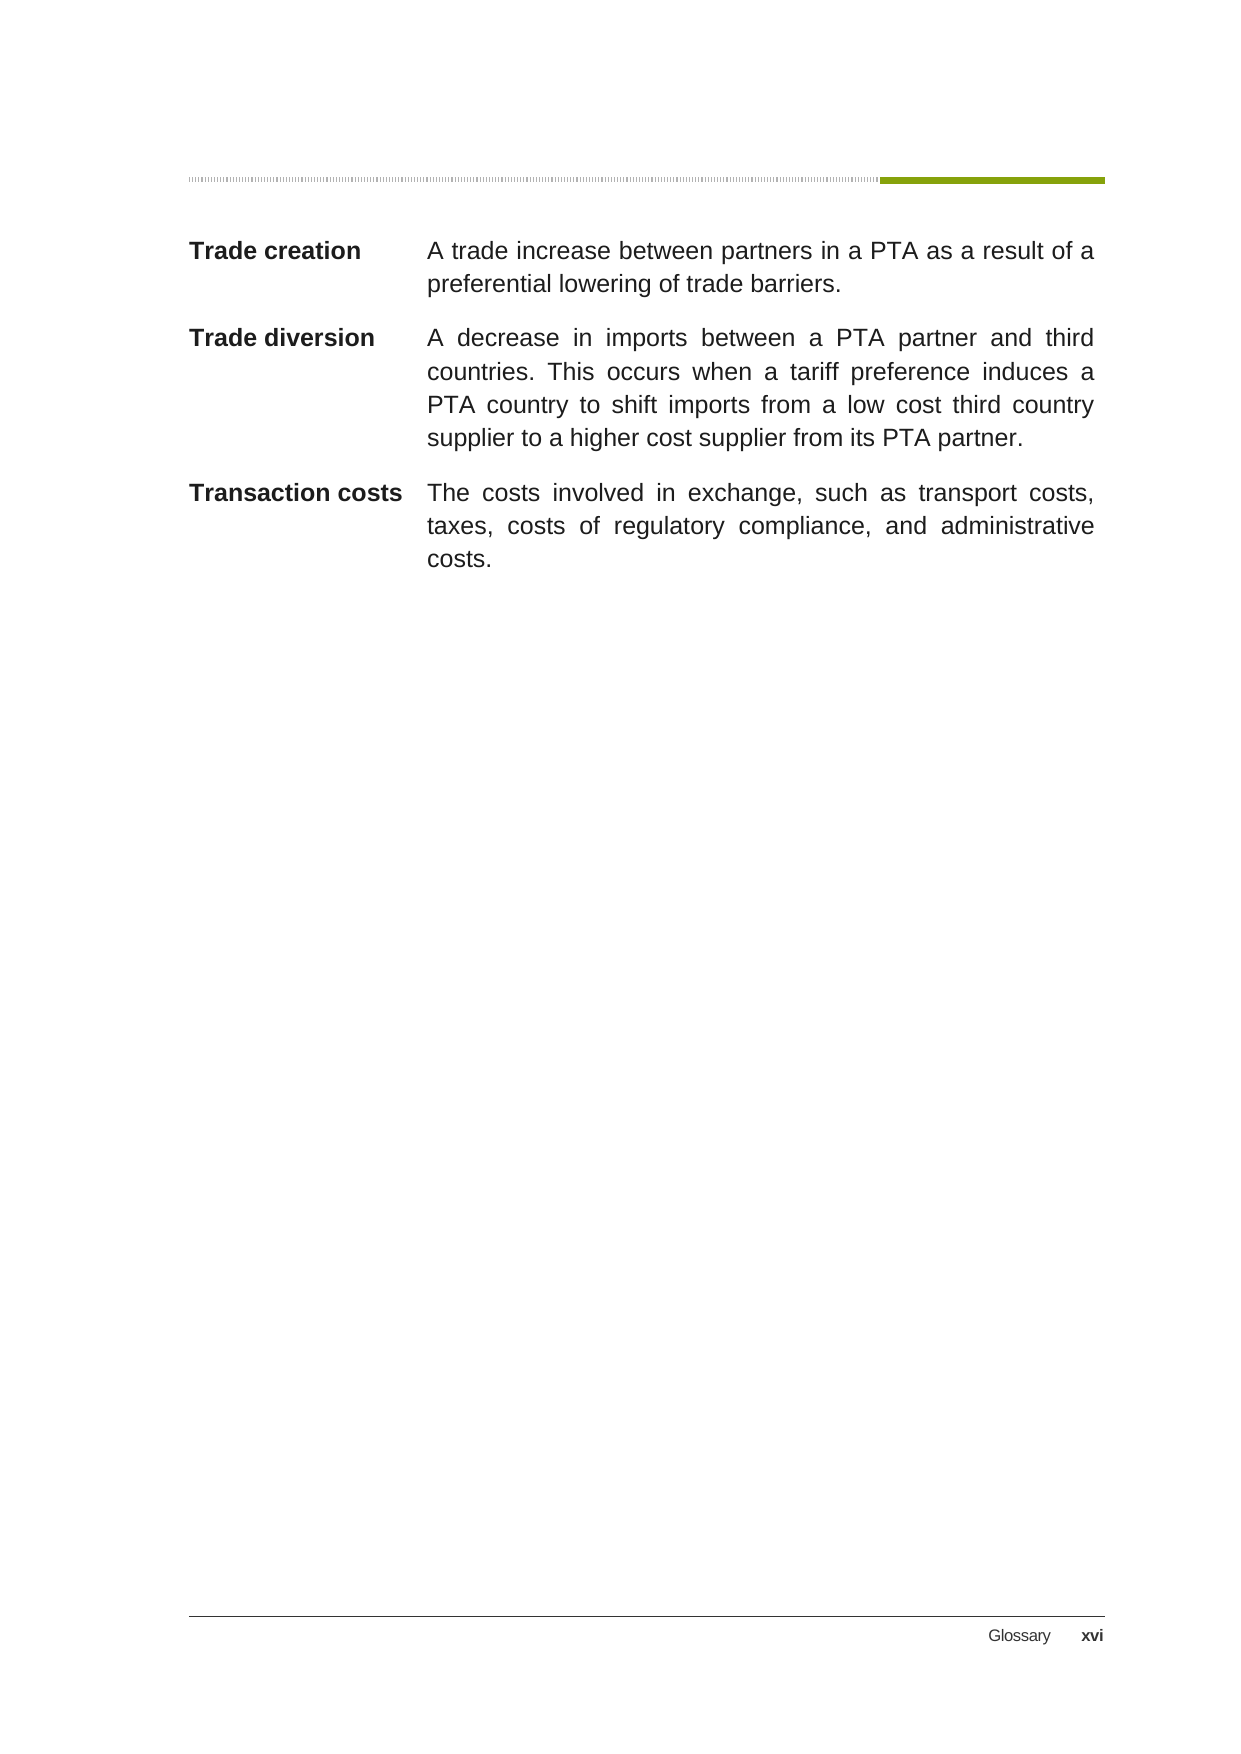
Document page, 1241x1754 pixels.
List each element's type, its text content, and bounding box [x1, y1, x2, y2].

table_cell The costs involved in exchange, such as transport costs, taxes, costs of regulatory compliance, and administrative costs. [416, 452, 1107, 573]
table_cell A trade increase between partners in a PTA as a result of a preferential lowering of trade barriers. [416, 211, 1107, 298]
table_cell Trade diversion [178, 298, 416, 452]
table_cell A decrease in imports between a PTA partner and third countries. This occurs when a tariff preference induces a PTA country to shift imports from a low cost third country supplier to a higher cost supplier from its PTA partner. [416, 298, 1107, 452]
table_cell Trade creation [178, 211, 416, 298]
table_cell Transaction costs [178, 452, 416, 573]
